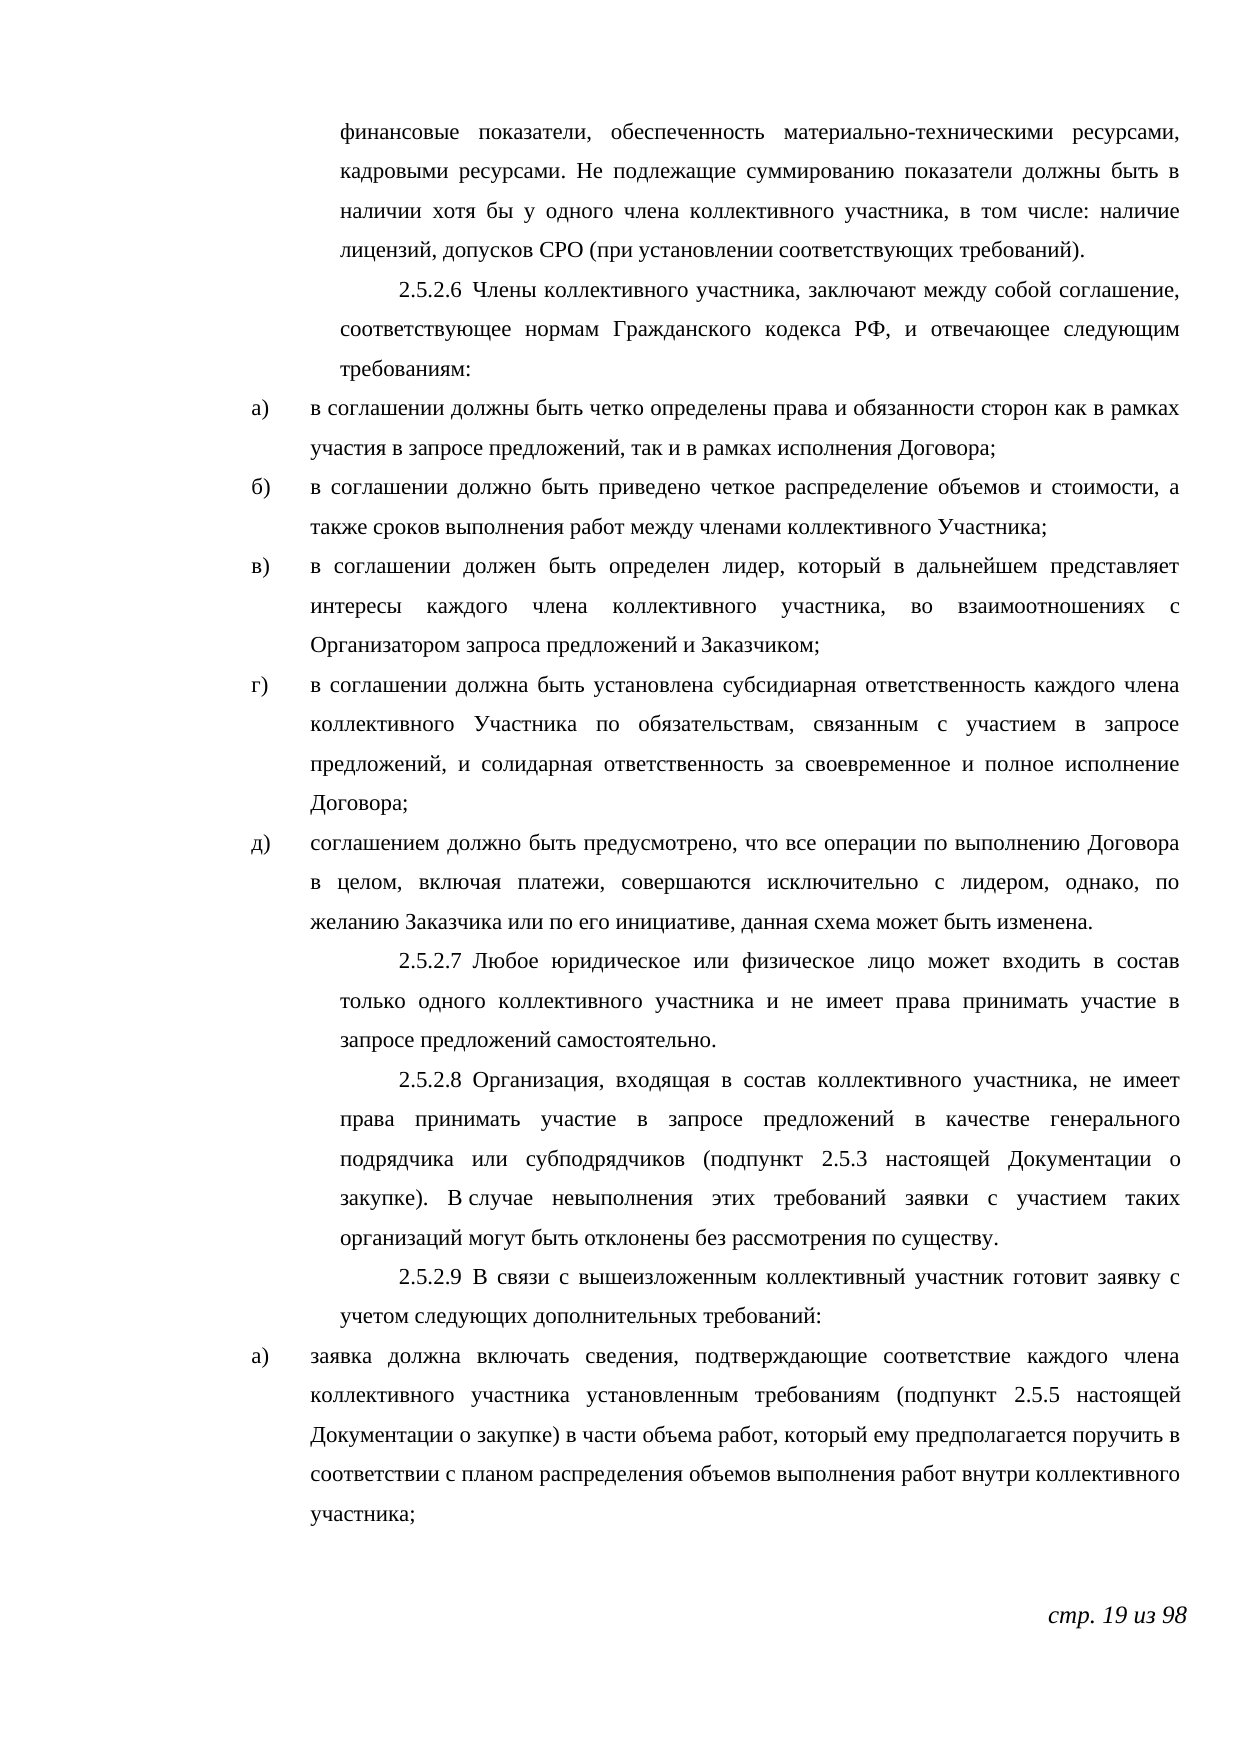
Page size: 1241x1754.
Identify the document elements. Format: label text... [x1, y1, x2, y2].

text заявка должна включать сведения, подтверждающие соответствие каждого члена коллективного участника установленным требованиям (подпункт 2.5.5 настоящей Документации о закупке) в части объема работ, который ему предполагается поручить в соответствии с планом распределения объемов выполнения работ внутри коллективного участника; [251, 1342, 1181, 1526]
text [340, 118, 1181, 263]
text соглашением должно быть предусмотрено, что все операции по выполнению Договора в целом, включая платежи, совершаются исключительно с лидером, однако, по желанию Заказчика или по его инициативе, данная схема может быть изменена. [251, 829, 1181, 934]
text в соглашении должно быть приведено четкое распределение объемов и стоимости, а также сроков выполнения работ между членами коллективного Участника; [251, 473, 1181, 539]
text В связи с вышеизложенным коллективный участник готовит заявку с учетом следующих дополнительных требований: [340, 1263, 1181, 1329]
text Организация, входящая в состав коллективного участника, не имеет права принимать участие в запросе предложений в качестве генерального подрядчика или субподрядчиков (подпункт 2.5.3 настоящей Документации о закупке). В случае невыполнения этих требований заявки с участием таких организаций могут быть отклонены без рассмотрения по существу. [340, 1066, 1181, 1250]
text в соглашении должна быть установлена субсидиарная ответственность каждого члена коллективного Участника по обязательствам, связанным с участием в запросе предложений, и солидарная ответственность за своевременное и полное исполнение Договора; [251, 671, 1181, 816]
text в соглашении должны быть четко определены права и обязанности сторон как в рамках участия в запросе предложений, так и в рамках исполнения Договора; [251, 394, 1181, 460]
text Члены коллективного участника, заключают между собой соглашение, соответствующее нормам Гражданского кодекса РФ, и отвечающее следующим требованиям: [340, 276, 1181, 381]
text Любое юридическое или физическое лицо может входить в состав только одного коллективного участника и не имеет права принимать участие в запросе предложений самостоятельно. [340, 947, 1181, 1052]
text в соглашении должен быть определен лидер, который в дальнейшем представляет интересы каждого члена коллективного участника, во взаимоотношениях с Организатором запроса предложений и Заказчиком; [251, 552, 1181, 658]
